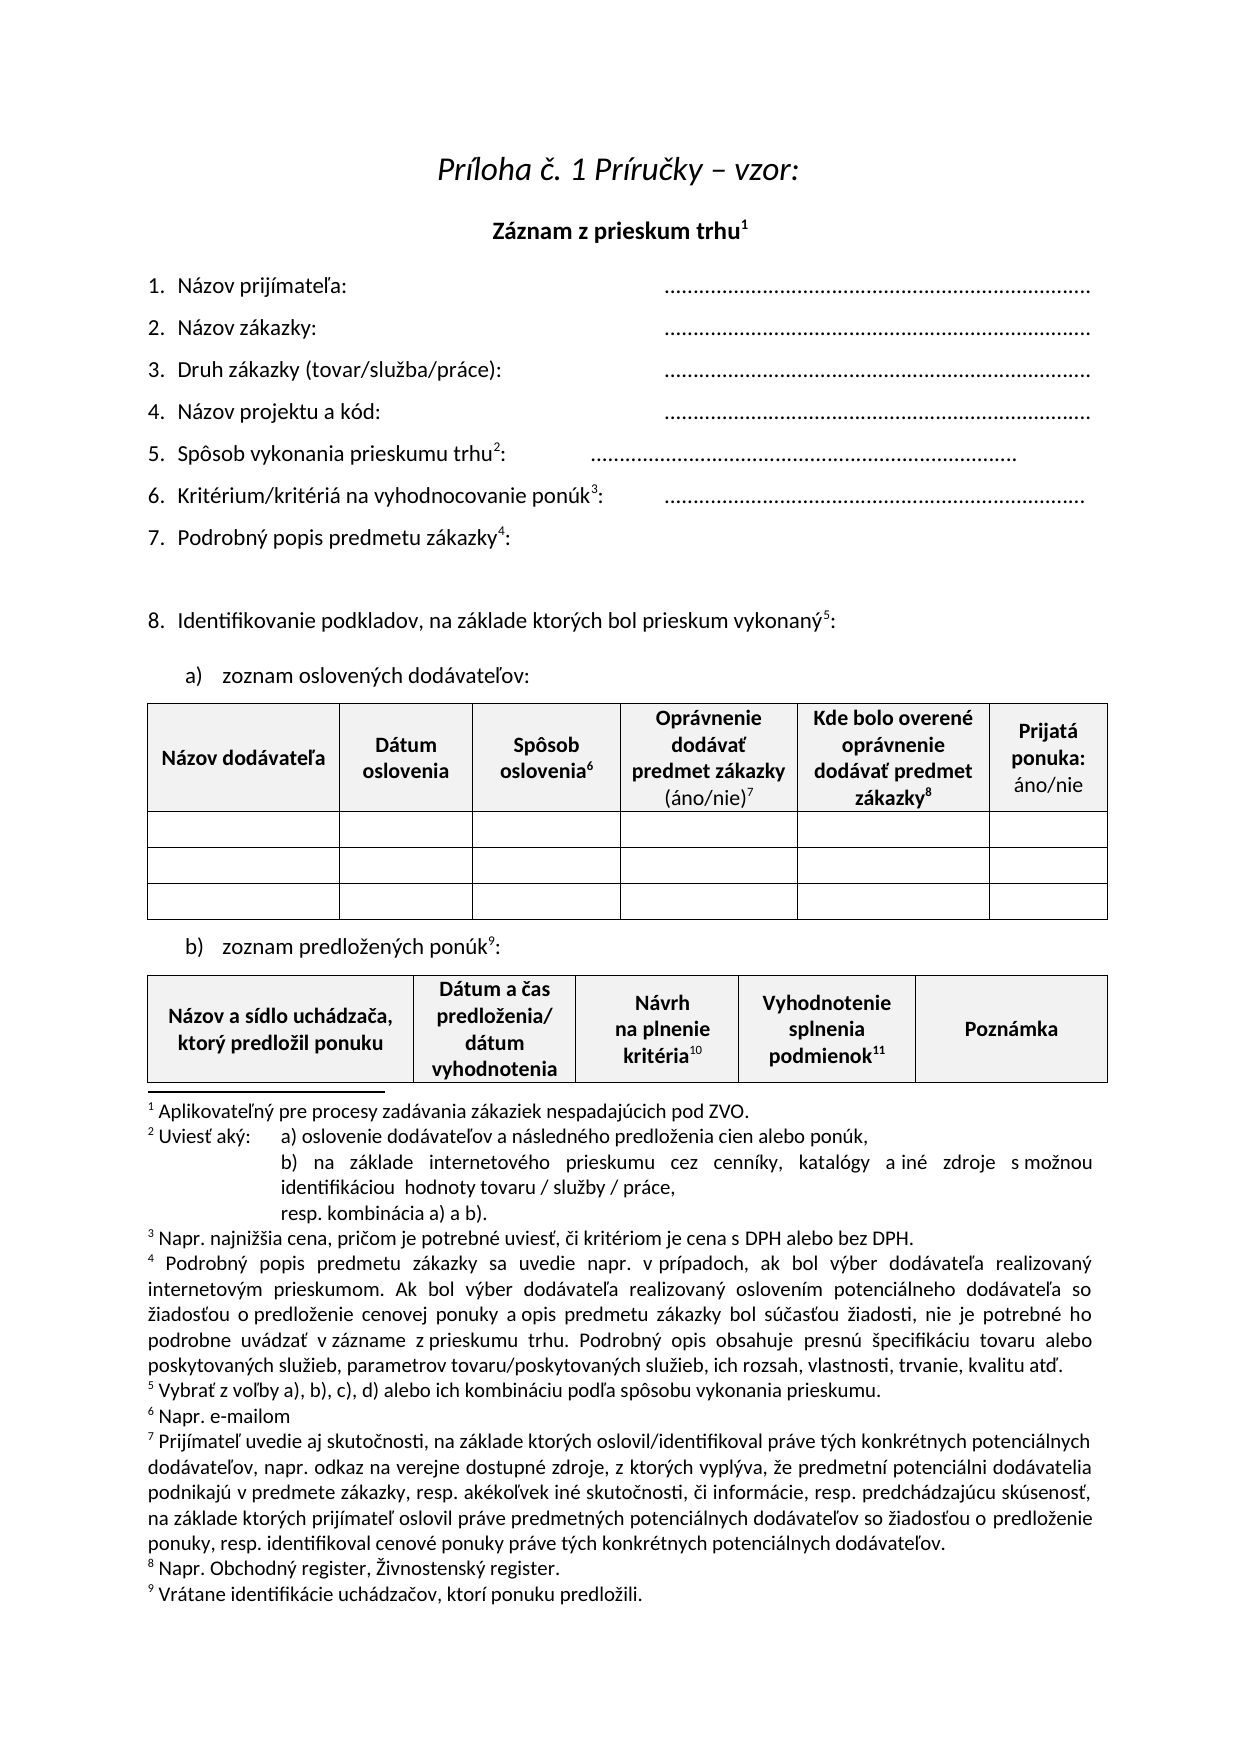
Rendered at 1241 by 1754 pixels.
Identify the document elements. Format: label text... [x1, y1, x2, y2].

table_cell [621, 884, 797, 919]
table_cell [340, 884, 472, 919]
table_cell [621, 812, 797, 847]
table_cell [798, 884, 989, 919]
table_header Návrh na plnenie kritéria [576, 976, 738, 1082]
table_cell [340, 812, 472, 847]
table_header Prijatá ponuka: áno/nie [990, 704, 1107, 811]
table_cell [148, 812, 339, 847]
table_header Oprávnenie dodávať predmet zákazky (áno/nie) [621, 704, 797, 811]
list Názov prijímateľa: .......................................................................... [148, 271, 1093, 299]
table_cell [990, 812, 1107, 847]
list Podrobný popis predmetu zákazky: [148, 523, 1093, 551]
list zoznam oslovených dodávateľov: [185, 661, 1093, 689]
table_header Názov dodávateľa [148, 704, 339, 811]
table_cell [340, 848, 472, 883]
table_cell [473, 812, 620, 847]
table_header Vyhodnotenie splnenia podmienok [739, 976, 915, 1082]
table_header Kde bolo overené oprávnenie dodávať predmet zákazky [798, 704, 989, 811]
table_cell [148, 848, 339, 883]
list Spôsob vykonania prieskumu trhu: .......................................................................... [148, 439, 1093, 467]
table_cell [798, 812, 989, 847]
list Kritérium/kritériá na vyhodnocovanie ponúk: ......................................................................... [148, 481, 1093, 509]
table_cell [473, 884, 620, 919]
list Identifikovanie podkladov, na základe ktorých bol prieskum vykonaný: [148, 607, 1093, 635]
list Názov zákazky: .......................................................................... [148, 313, 1093, 341]
table_cell [621, 848, 797, 883]
table_header Dátum a čas predloženia/ dátum vyhodnotenia [414, 976, 575, 1082]
list zoznam predložených ponúk: [185, 932, 1093, 961]
table_header Spôsob oslovenia [473, 704, 620, 811]
table_cell [990, 884, 1107, 919]
table_cell [990, 848, 1107, 883]
table_header Názov a sídlo uchádzača, ktorý predložil ponuku [148, 976, 413, 1082]
table_cell [798, 848, 989, 883]
list Názov projektu a kód: .......................................................................... [148, 397, 1093, 425]
table_cell [148, 884, 339, 919]
text Príloha č. 1 Príručky – vzor: [148, 148, 1093, 188]
text Záznam z prieskum trhu [148, 215, 1093, 246]
list Druh zákazky (tovar/služba/práce): .......................................................................... [148, 355, 1093, 383]
table_header Dátum oslovenia [340, 704, 472, 811]
table_header Poznámka [916, 976, 1107, 1082]
table_cell [473, 848, 620, 883]
